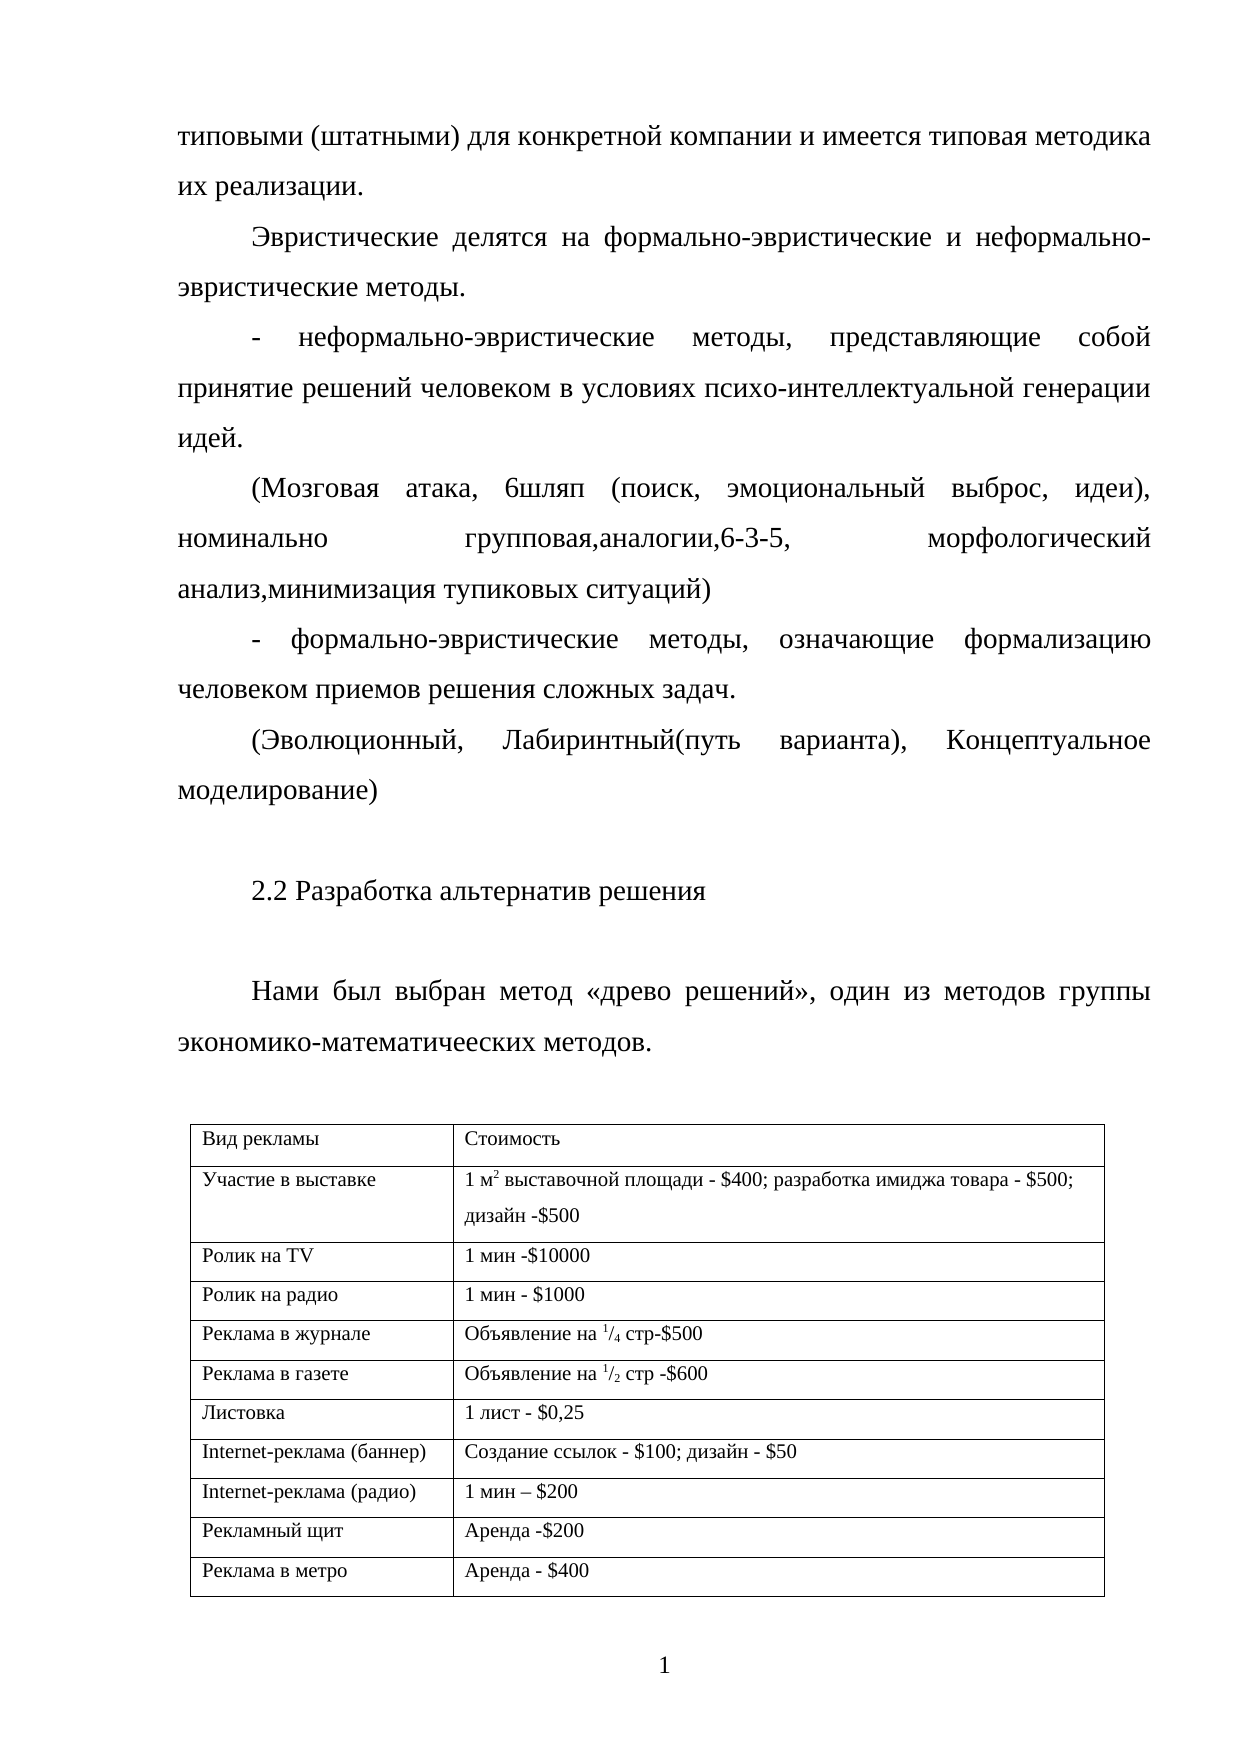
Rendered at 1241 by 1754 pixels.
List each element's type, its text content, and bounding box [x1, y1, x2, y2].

text Эвристические делятся на формально-эвристические и неформально-эвристические методы. [177, 219, 1152, 303]
text (Мозговая атака, 6шляп (поиск, эмоциональный выброс, идеи), номинально групповая,аналогии,6-3-5, морфологический анализ,минимизация тупиковых ситуаций) [177, 470, 1152, 604]
table_cell 1 мин - $1000 [454, 1282, 1104, 1320]
table_cell Создание ссылок - $100; дизайн - $50 [454, 1440, 1104, 1478]
table_cell 1 мин -$10000 [454, 1243, 1104, 1281]
text - формально-эвристические методы, означающие формализацию человеком приемов решения сложных задач. [177, 621, 1152, 705]
table_cell Ролик на радио [191, 1282, 453, 1320]
text - неформально-эвристические методы, представляющие собой принятие решений человеком в условиях психо-интеллектуальной генерации идей. [177, 319, 1152, 453]
table_cell 1 м2 выставочной площади - $400; разработка имиджа товара - $500; дизайн -$500 [454, 1167, 1104, 1242]
table_cell Объявление на 1/4 стр-$500 [454, 1321, 1104, 1360]
table_cell Объявление на 1/2 стр -$600 [454, 1361, 1104, 1399]
table_header Вид рекламы [191, 1125, 453, 1166]
table_cell Реклама в метро [191, 1558, 453, 1596]
table_cell Аренда -$200 [454, 1518, 1104, 1557]
table_cell Участие в выставке [191, 1167, 453, 1242]
table_cell Реклама в журнале [191, 1321, 453, 1360]
table_cell Аренда - $400 [454, 1558, 1104, 1596]
table_cell Internet-реклама (баннер) [191, 1440, 453, 1478]
table_cell Ролик на TV [191, 1243, 453, 1281]
table_cell Internet-реклама (радио) [191, 1479, 453, 1517]
table_cell Реклама в газете [191, 1361, 453, 1399]
text 2.2 Разработка альтернатив решения [177, 873, 1152, 906]
table_cell 1 лист - $0,25 [454, 1400, 1104, 1438]
table_cell Листовка [191, 1400, 453, 1438]
text Нами был выбран метод «древо решений», один из методов группы экономико-математичееских методов. [177, 973, 1152, 1057]
table_header Стоимость [454, 1125, 1104, 1166]
table_cell 1 мин – $200 [454, 1479, 1104, 1517]
table_cell Рекламный щит [191, 1518, 453, 1557]
text (Эволюционный, Лабиринтный(путь варианта), Концептуальное моделирование) [177, 722, 1152, 806]
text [177, 118, 1152, 202]
